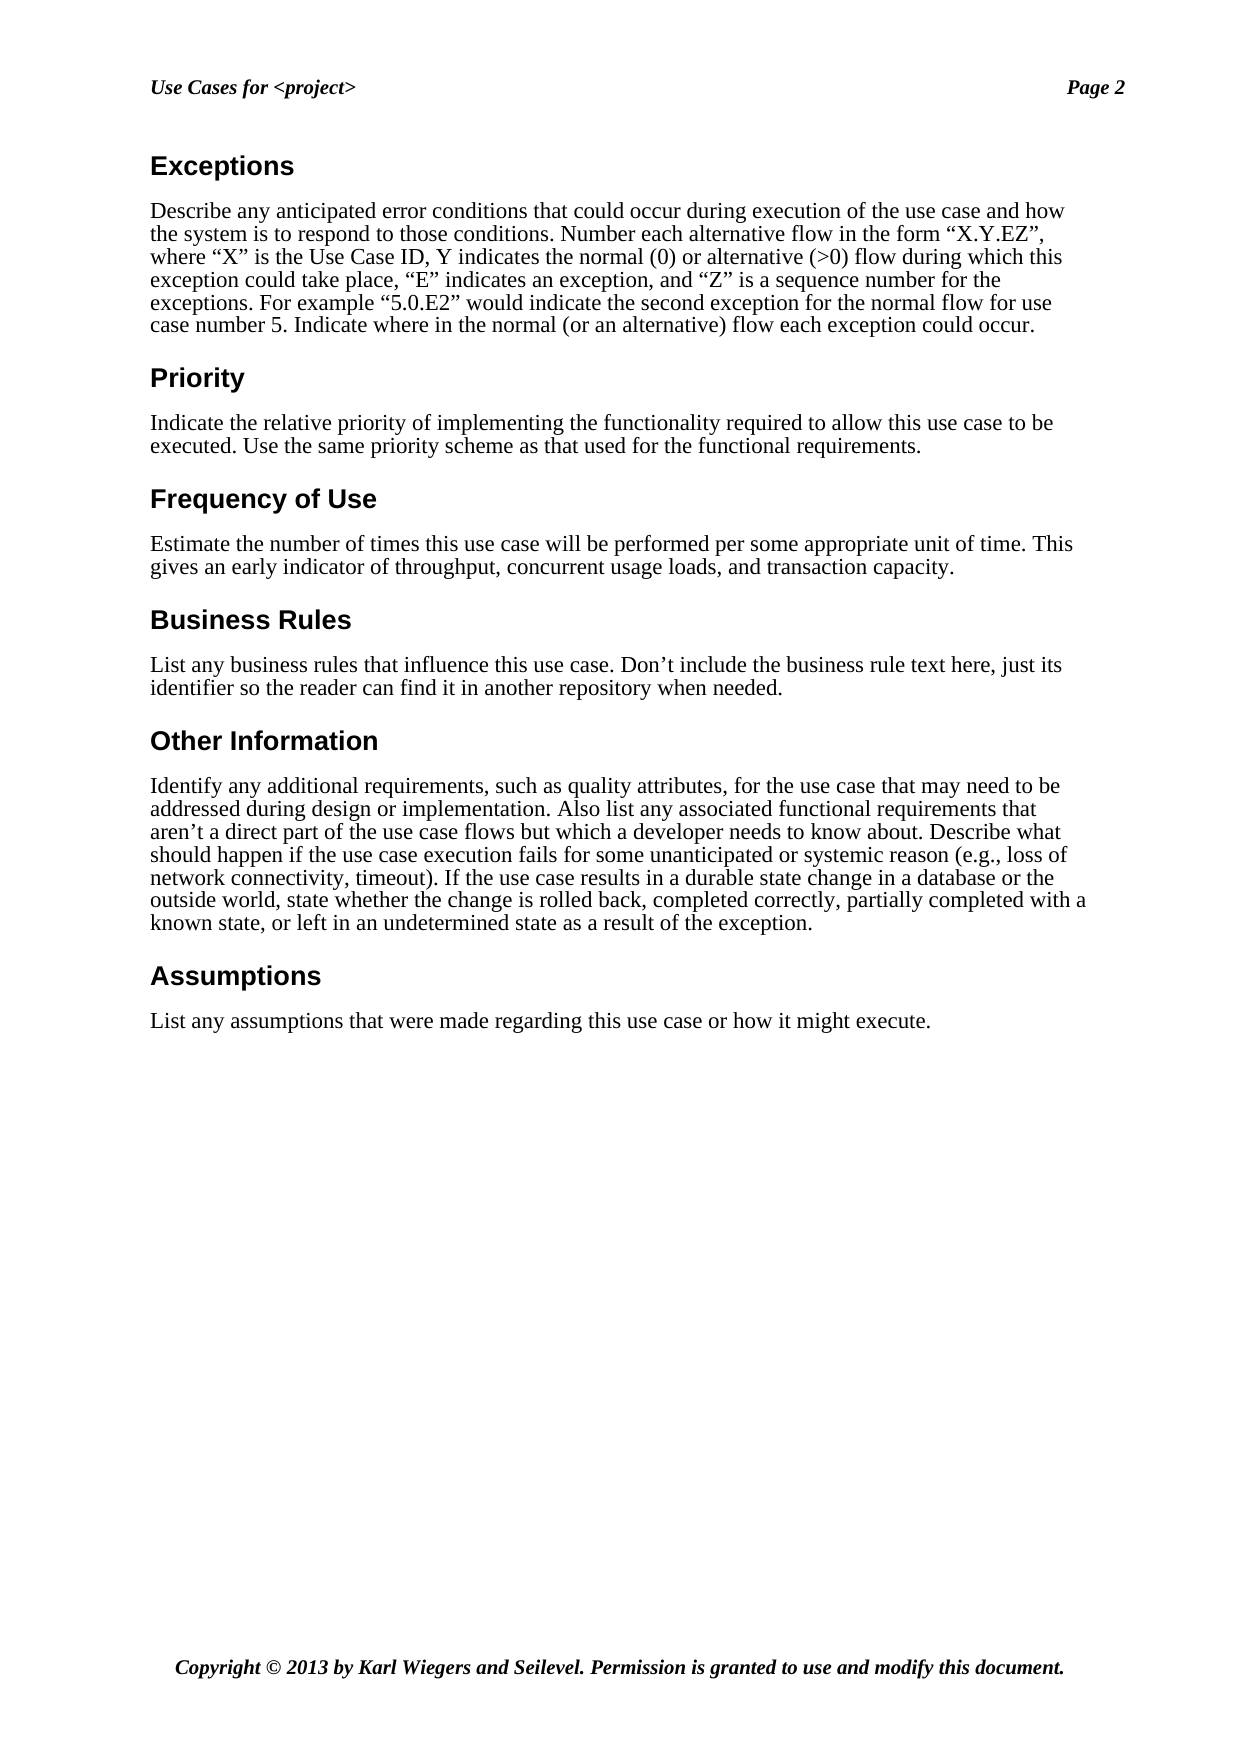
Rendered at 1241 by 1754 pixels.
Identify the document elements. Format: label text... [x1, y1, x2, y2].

subtitle Exceptions [150, 150, 1090, 181]
text List any assumptions that were made regarding this use case or how it might execute. [150, 1010, 1090, 1033]
subtitle Priority [150, 362, 1090, 394]
subtitle Other Information [150, 725, 1090, 756]
text Identify any additional requirements, such as quality attributes, for the use case that may need to be addressed during design or implementation. Also list any associated functional requirements that aren’t a direct part of the use case flows but which a developer needs to know about. Describe what should happen if the use case execution fails for some unanticipated or systemic reason (e.g., loss of network connectivity, timeout). If the use case results in a durable state change in a database or the outside world, state whether the change is rolled back, completed correctly, partially completed with a known state, or left in an undetermined state as a result of the exception. [150, 775, 1090, 935]
subtitle Frequency of Use [150, 483, 1090, 514]
subtitle Business Rules [150, 604, 1090, 635]
text Estimate the number of times this use case will be performed per some appropriate unit of time. This gives an early indicator of throughput, concurrent usage loads, and transaction capacity. [150, 533, 1090, 579]
subtitle Assumptions [150, 960, 1090, 992]
text List any business rules that influence this use case. Don’t include the business rule text here, just its identifier so the reader can find it in another repository when needed. [150, 654, 1090, 700]
text Indicate the relative priority of implementing the functionality required to allow this use case to be executed. Use the same priority scheme as that used for the functional requirements. [150, 412, 1090, 458]
text Describe any anticipated error conditions that could occur during execution of the use case and how the system is to respond to those conditions. Number each alternative flow in the form “X.Y.EZ”, where “X” is the Use Case ID, Y indicates the normal (0) or alternative (>0) flow during which this exception could take place, “E” indicates an exception, and “Z” is a sequence number for the exceptions. For example “5.0.E2” would indicate the second exception for the normal flow for use case number 5. Indicate where in the normal (or an alternative) flow each exception could occur. [150, 200, 1090, 337]
